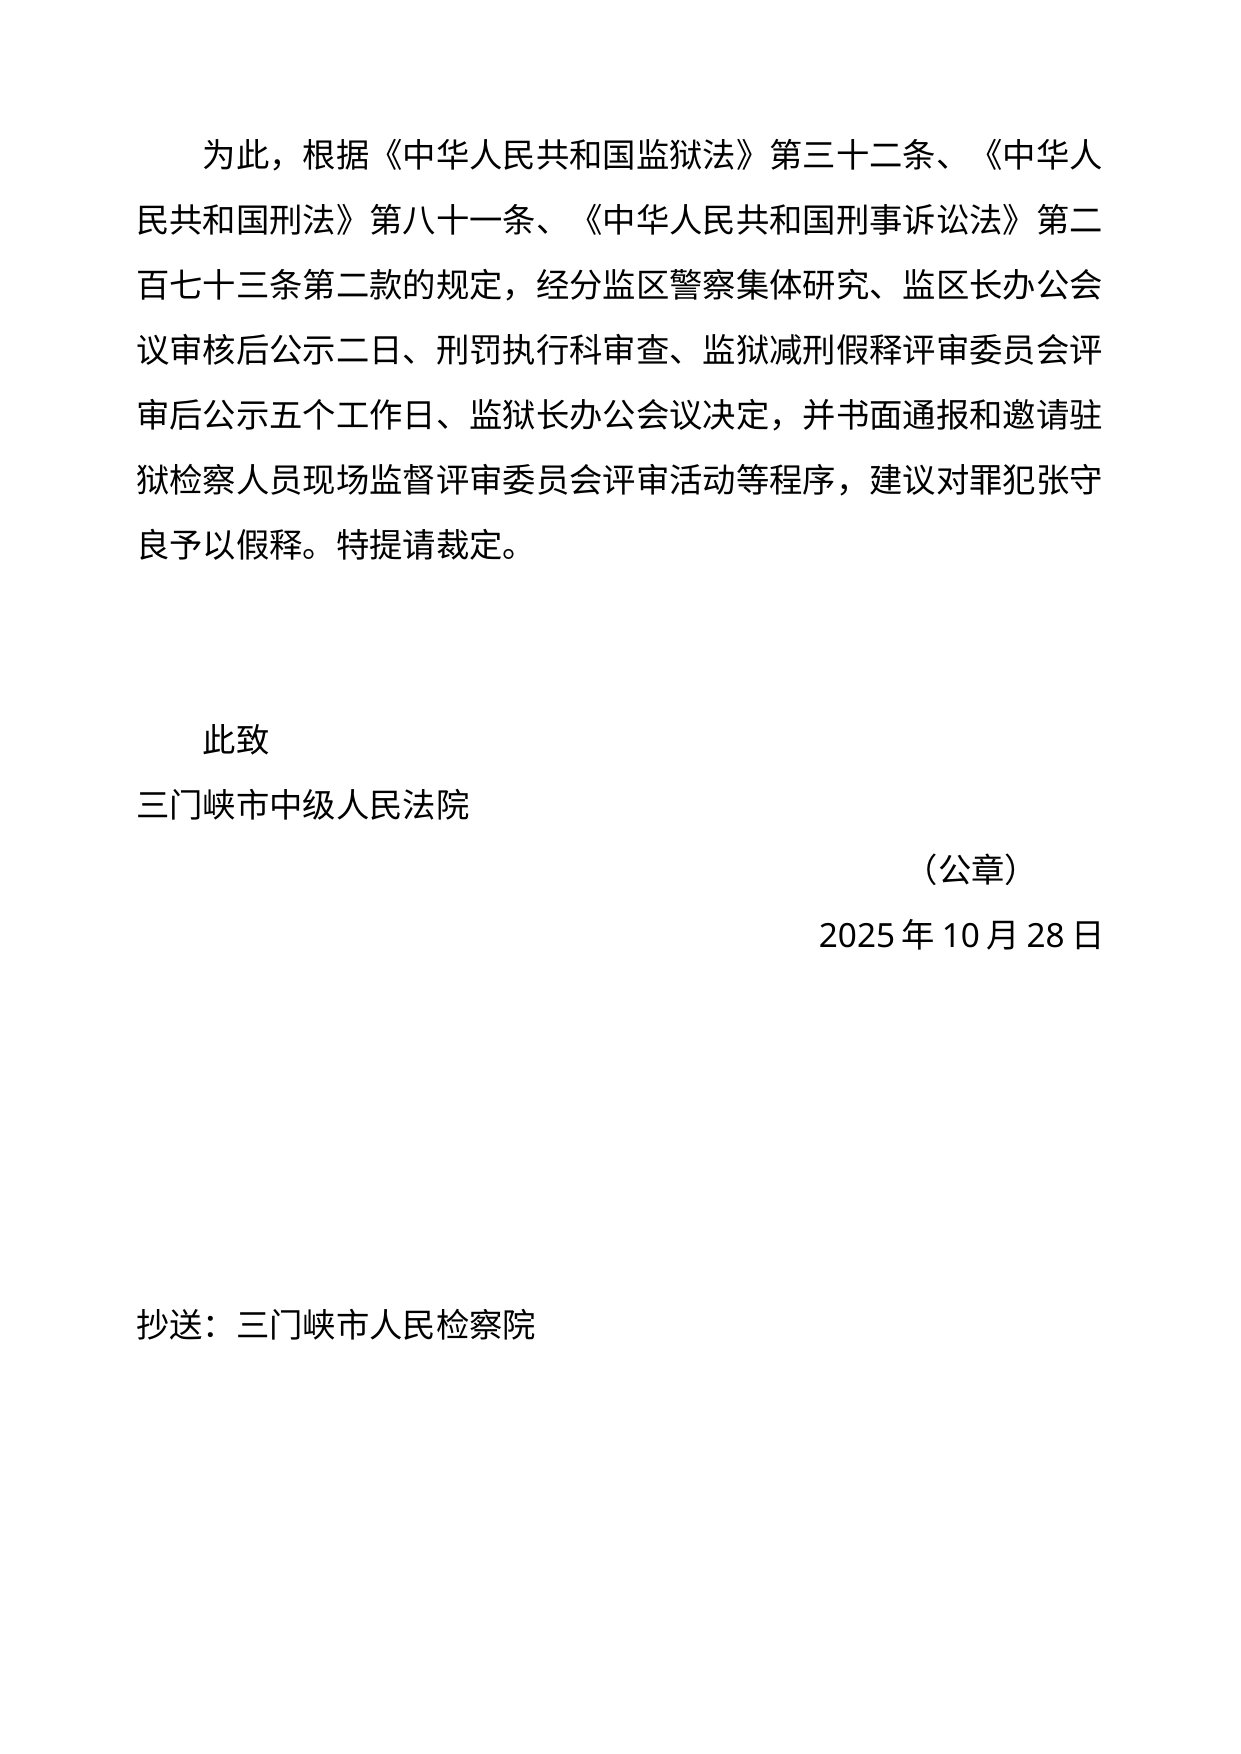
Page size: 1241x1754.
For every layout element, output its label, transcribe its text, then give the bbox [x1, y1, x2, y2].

text 抄送：三门峡市人民检察院 [136, 1291, 1104, 1356]
text （公章） [136, 836, 1038, 901]
text 2025年10月28日 [136, 901, 1104, 966]
text 三门峡市中级人民法院 [136, 771, 1104, 836]
text 此致 [136, 706, 1104, 771]
text 为此，根据《中华人民共和国监狱法》第三十二条、《中华人民共和国刑法》第八十一条、《中华人民共和国刑事诉讼法》第二百七十三条第二款的规定，经分监区警察集体研究、监区长办公会议审核后公示二日、刑罚执行科审查、监狱减刑假释评审委员会评审后公示五个工作日、监狱长办公会议决定，并书面通报和邀请驻狱检察人员现场监督评审委员会评审活动等程序，建议对罪犯张守良予以假释。特提请裁定。 [136, 121, 1104, 576]
